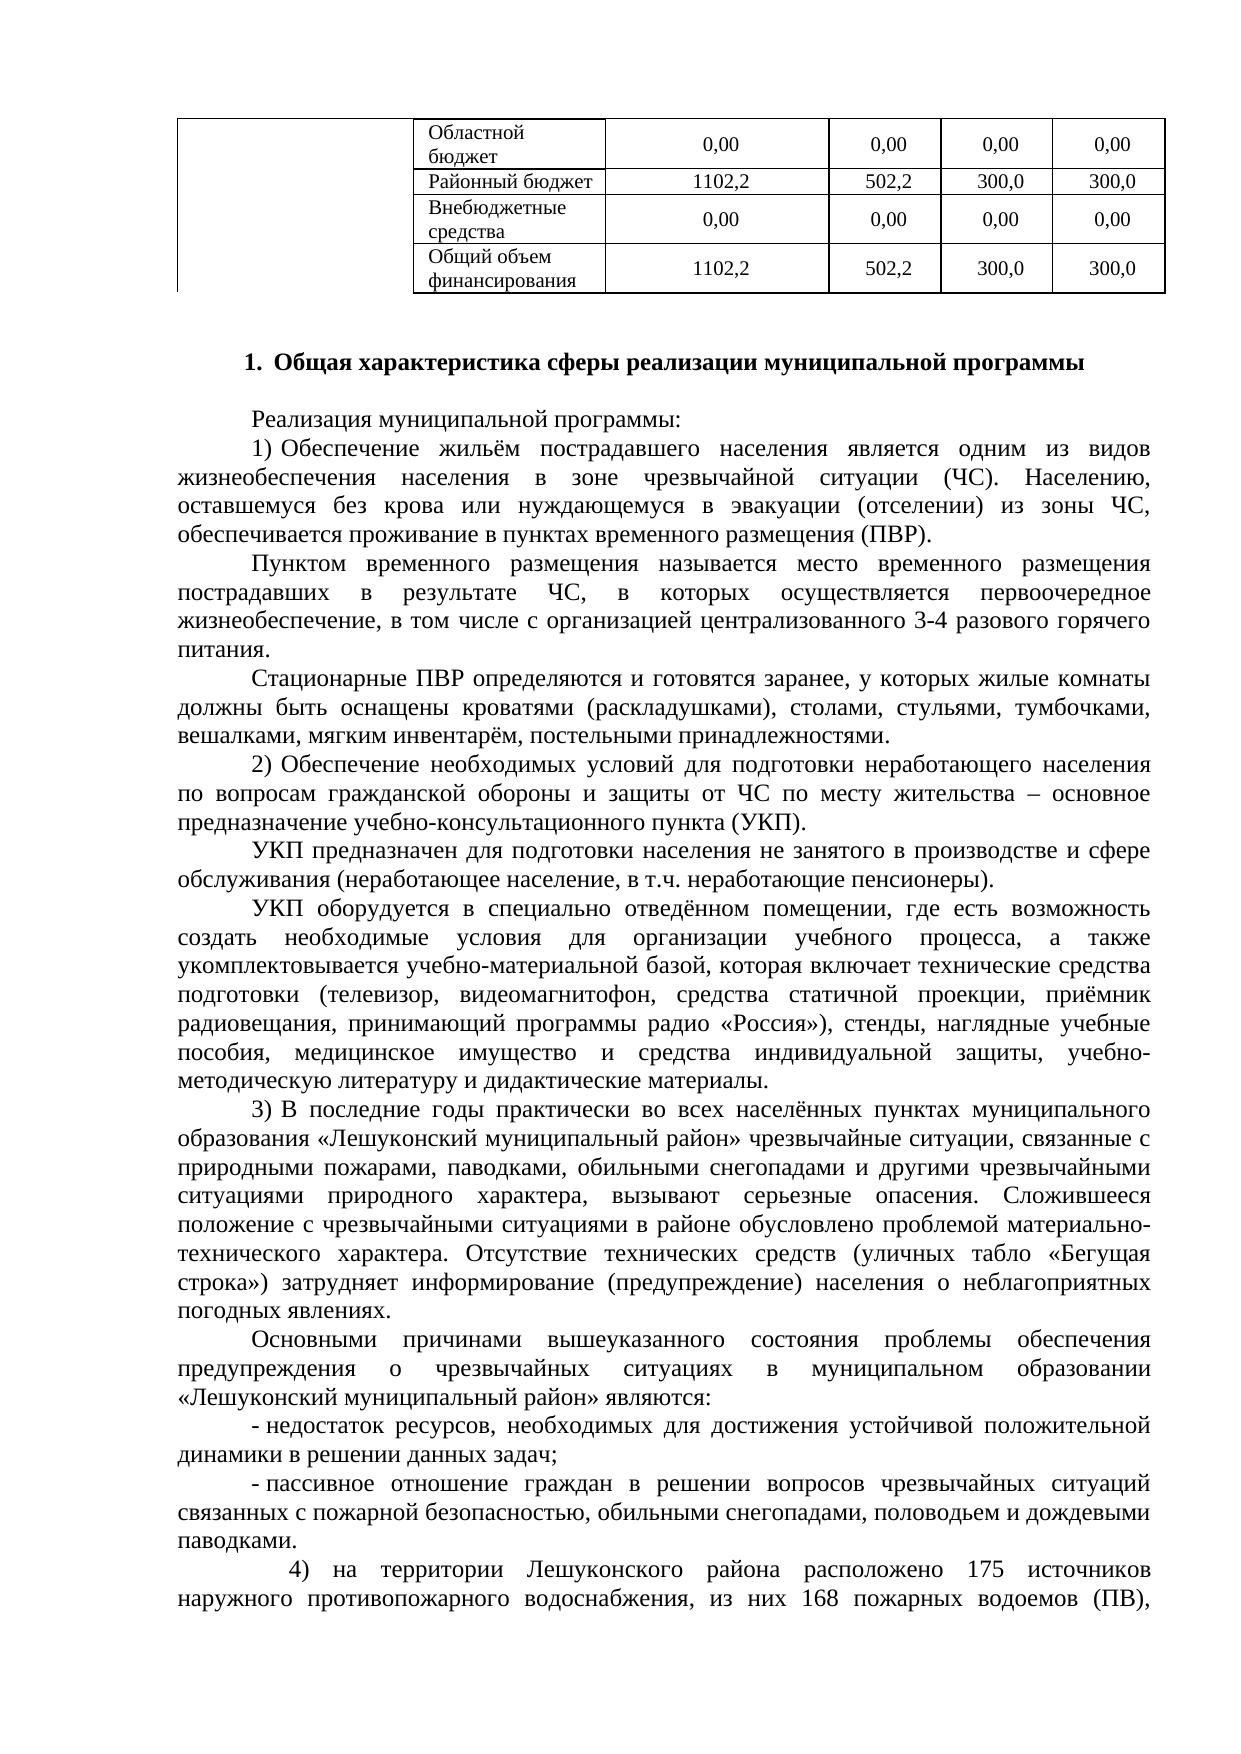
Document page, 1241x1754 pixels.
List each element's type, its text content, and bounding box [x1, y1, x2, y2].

list Обеспечение необходимых условий для подготовки неработающего населения по вопросам гражданской обороны и защиты от ЧС по месту жительства – основное предназначение учебно-консультационного пункта (УКП). [177, 749, 1152, 835]
table_cell 300,0 [1053, 169, 1164, 193]
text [177, 1554, 1152, 1612]
table_cell 0,00 [942, 195, 1052, 243]
table_cell 1102,2 [606, 244, 828, 292]
table_cell 300,0 [1053, 244, 1164, 292]
table_cell 0,00 [1053, 195, 1164, 243]
text УКП оборудуется в специально отведённом помещении, где есть возможность создать необходимые условия для организации учебного процесса, а также укомплектовывается учебно-материальной базой, которая включает технические средства подготовки (телевизор, видеомагнитофон, средства статичной проекции, приёмник радиовещания, принимающий программы радио «Россия»), стенды, наглядные учебные пособия, медицинское имущество и средства индивидуальной защиты, учебно-методическую литературу и дидактические материалы. [177, 893, 1152, 1094]
table_cell 300,0 [942, 169, 1052, 193]
list Общая характеристика сферы реализации муниципальной программы [177, 347, 1152, 375]
table_cell 0,00 [830, 195, 940, 243]
table_cell 300,0 [942, 244, 1052, 292]
text Пунктом временного размещения называется место временного размещения пострадавших в результате ЧС, в которых осуществляется первоочередное жизнеобеспечение, в том числе с организацией централизованного 3-4 разового горячего питания. [177, 548, 1152, 663]
table_cell 0,00 [942, 119, 1052, 168]
table_cell Областной бюджет [414, 120, 605, 168]
text УКП предназначен для подготовки населения не занятого в производстве и сфере обслуживания (неработающее население, в т.ч. неработающие пенсионеры). [177, 835, 1152, 893]
table_cell 0,00 [1053, 119, 1164, 168]
table_cell 0,00 [830, 119, 940, 168]
table_cell 502,2 [830, 169, 940, 193]
list недостаток ресурсов, необходимых для достижения устойчивой положительной динамики в решении данных задач; [177, 1410, 1152, 1468]
table_cell 502,2 [830, 244, 940, 292]
text Основными причинами вышеуказанного состояния проблемы обеспечения предупреждения о чрезвычайных ситуациях в муниципальном образовании «Лешуконский муниципальный район» являются: [177, 1324, 1152, 1410]
table_cell Районный бюджет [414, 170, 605, 193]
list пассивное отношение граждан в решении вопросов чрезвычайных ситуаций связанных с пожарной безопасностью, обильными снегопадами, половодьем и дождевыми паводками. [177, 1468, 1152, 1554]
text Реализация муниципальной программы: [177, 404, 1152, 433]
table_cell Внебюджетные средства [414, 195, 605, 243]
table_cell 1102,2 [606, 169, 828, 193]
table_cell 0,00 [606, 119, 828, 168]
text Стационарные ПВР определяются и готовятся заранее, у которых жилые комнаты должны быть оснащены кроватями (раскладушками), столами, стульями, тумбочками, вешалками, мягким инвентарём, постельными принадлежностями. [177, 663, 1152, 749]
list В последние годы практически во всех населённых пунктах муниципального образования «Лешуконский муниципальный район» чрезвычайные ситуации, связанные с природными пожарами, паводками, обильными снегопадами и другими чрезвычайными ситуациями природного характера, вызывают серьезные опасения. Сложившееся положение с чрезвычайными ситуациями в районе обусловлено проблемой материально-технического характера. Отсутствие технических средств (уличных табло «Бегущая строка») затрудняет информирование (предупреждение) населения о неблагоприятных погодных явлениях. [177, 1094, 1152, 1324]
list Обеспечение жильём пострадавшего населения является одним из видов жизнеобеспечения населения в зоне чрезвычайной ситуации (ЧС). Населению, оставшемуся без крова или нуждающемуся в эвакуации (отселении) из зоны ЧС, обеспечивается проживание в пунктах временного размещения (ПВР). [177, 433, 1152, 548]
table_cell Общий объем финансирования [414, 244, 605, 292]
table_cell 0,00 [606, 195, 828, 243]
